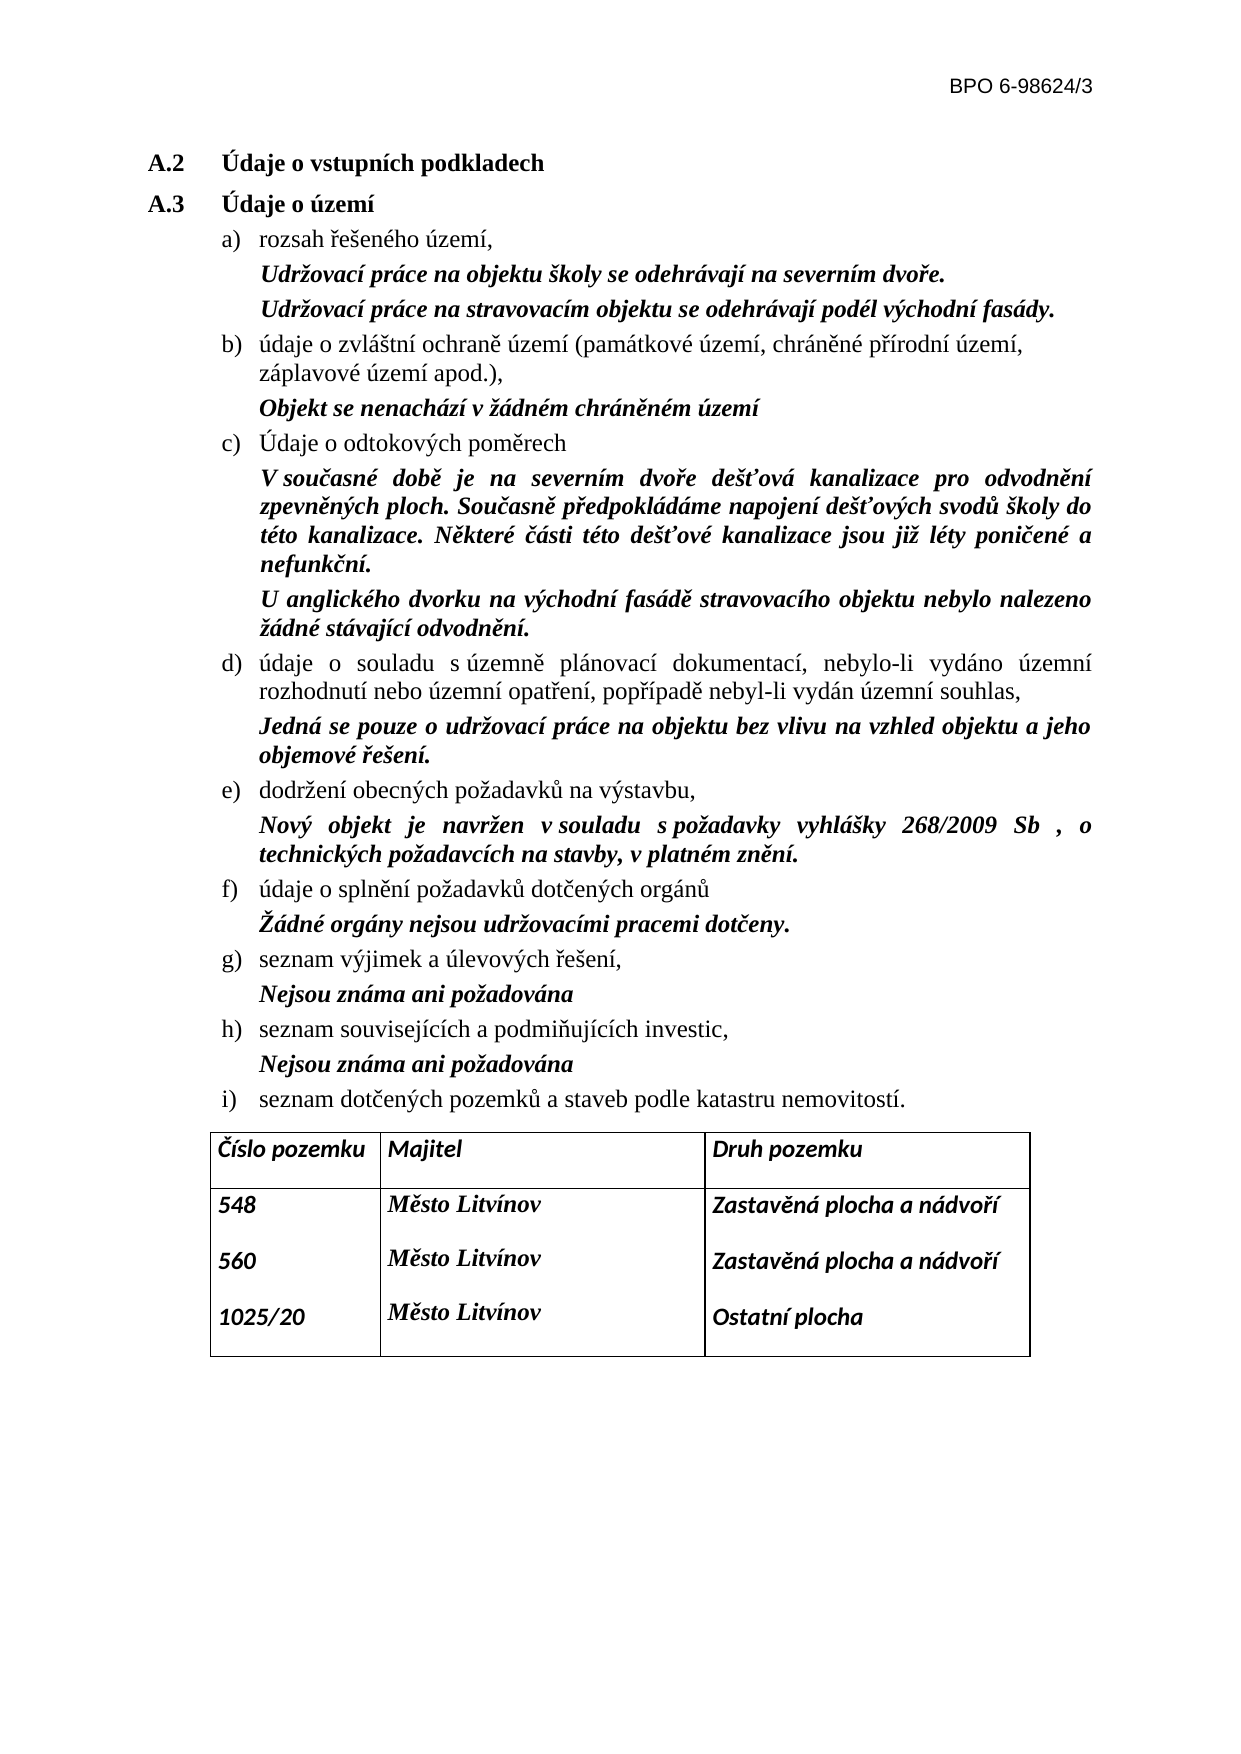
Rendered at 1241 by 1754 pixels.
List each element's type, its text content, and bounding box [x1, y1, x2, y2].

text V současné době je na severním dvoře dešťová kanalizace pro odvodnění zpevněných ploch. Současně předpokládáme napojení dešťových svodů školy do této kanalizace. Některé části této dešťové kanalizace jsou již léty poničené a nefunkční. [260, 463, 1093, 578]
text Objekt se nenachází v žádném chráněném území [259, 393, 1093, 421]
table_header Druh pozemku [706, 1133, 1029, 1188]
list seznam souvisejících a podmiňujících investic, [221, 1014, 1093, 1043]
list seznam výjimek a úlevových řešení, [221, 944, 1093, 973]
text A.2 Údaje o vstupních podkladech [148, 148, 1093, 176]
list dodržení obecných požadavků na výstavbu, [221, 775, 1093, 804]
text Nejsou známa ani požadována [259, 1049, 1093, 1078]
list údaje o splnění požadavků dotčených orgánů [221, 874, 1093, 903]
text Nejsou známa ani požadována [259, 979, 1093, 1008]
list údaje o zvláštní ochraně území (památkové území, chráněné přírodní území, záplavové území apod.), [221, 329, 1093, 386]
text Nový objekt je navržen v souladu s požadavky vyhlášky 268/2009 Sb , o technických požadavcích na stavby, v platném znění. [259, 810, 1093, 868]
text Udržovací práce na stravovacím objektu se odehrávají podél východní fasády. [260, 294, 1093, 323]
list Údaje o odtokových poměrech [221, 428, 1093, 456]
text Žádné orgány nejsou udržovacími pracemi dotčeny. [259, 909, 1093, 938]
text U anglického dvorku na východní fasádě stravovacího objektu nebylo nalezeno žádné stávající odvodnění. [260, 584, 1093, 641]
table_header Majitel [381, 1133, 704, 1188]
text Udržovací práce na objektu školy se odehrávají na severním dvoře. [260, 259, 1093, 288]
text Jedná se pouze o udržovací práce na objektu bez vlivu na vzhled objektu a jeho objemové řešení. [259, 711, 1093, 769]
list údaje o souladu s územně plánovací dokumentací, nebylo-li vydáno územní rozhodnutí nebo územní opatření, popřípadě nebyl-li vydán územní souhlas, [221, 648, 1093, 705]
list seznam dotčených pozemků a staveb podle katastru nemovitostí. [221, 1084, 1093, 1113]
table_cell Zastavěná plocha a nádvoří Zastavěná plocha a nádvoří Ostatní plocha [706, 1189, 1029, 1356]
table_cell Město Litvínov Město Litvínov Město Litvínov [381, 1189, 704, 1356]
table_header Číslo pozemku [211, 1133, 380, 1188]
table_cell 548 560 1025/20 [211, 1189, 380, 1356]
text A.3 Údaje o území [148, 189, 1093, 218]
list rozsah řešeného území, [221, 224, 1093, 253]
